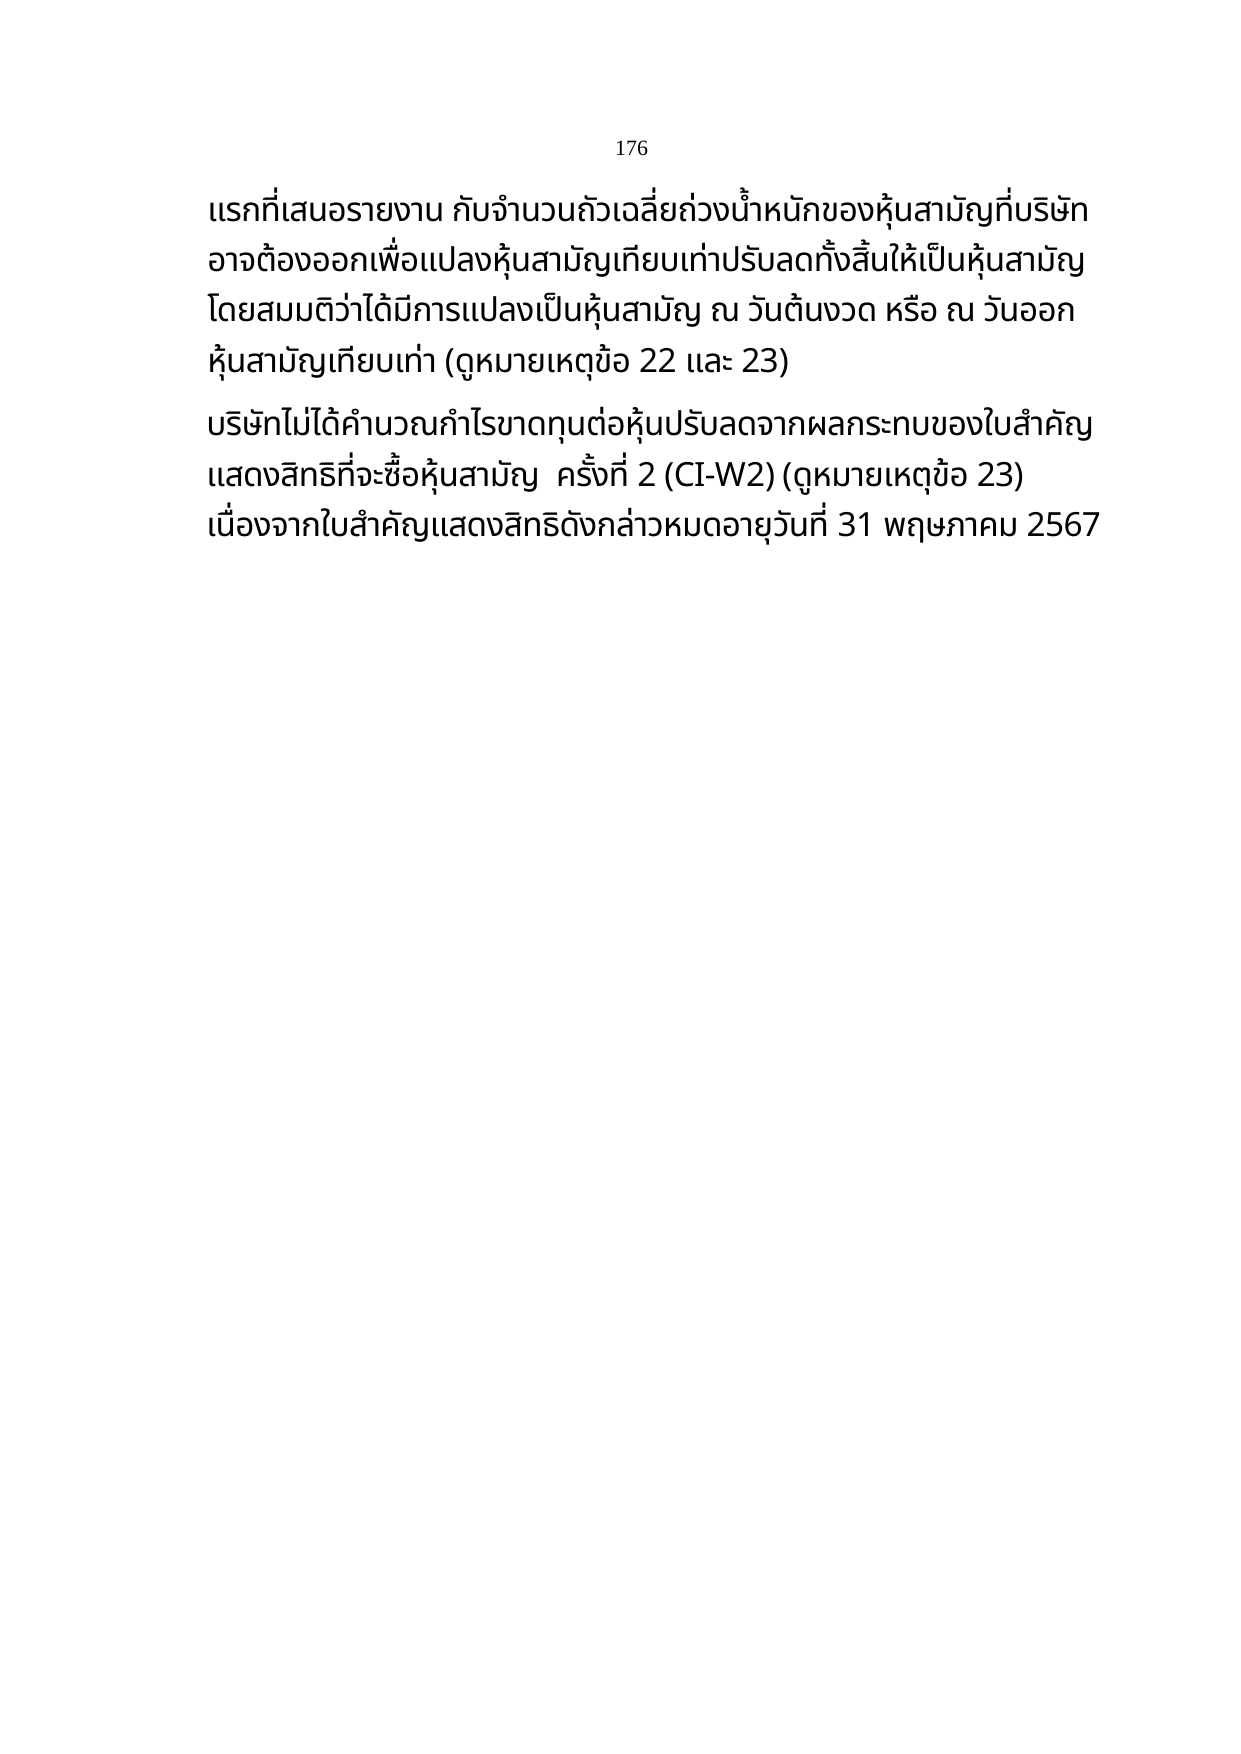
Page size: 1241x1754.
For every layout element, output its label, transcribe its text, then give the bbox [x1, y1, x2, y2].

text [207, 186, 1113, 387]
text บริษัทไม่ได้คำนวณกำไรขาดทุนต่อหุ้นปรับลดจากผลกระทบของใบสำคัญแสดงสิทธิที่จะซื้อหุ้นสามัญ ครั้งที่ 2 (CI-W2) (ดูหมายเหตุข้อ 23) เนื่องจากใบสำคัญแสดงสิทธิดังกล่าวหมดอายุวันที่ 31 พฤษภาคม 2567 [206, 400, 1113, 552]
